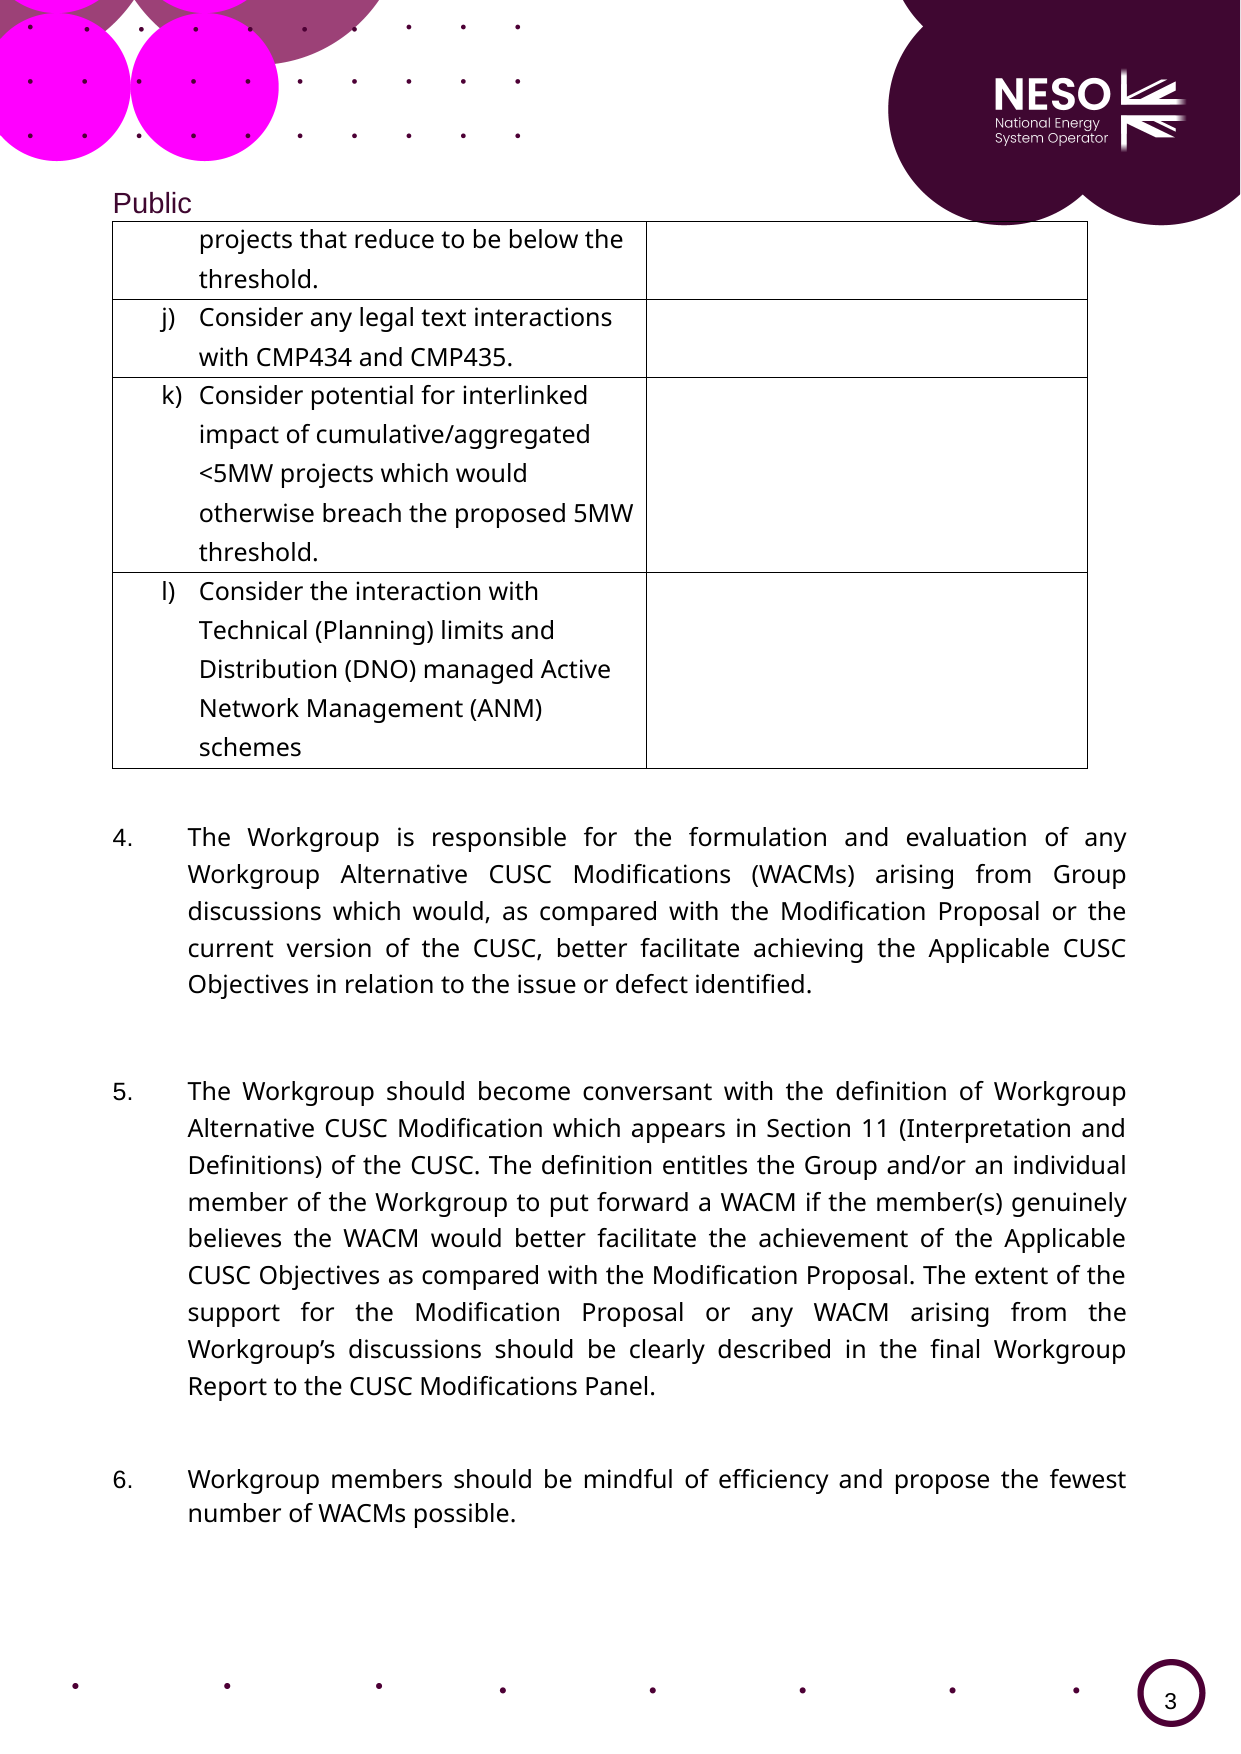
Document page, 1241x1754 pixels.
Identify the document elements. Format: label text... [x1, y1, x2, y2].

list The Workgroup is responsible for the formulation and evaluation of any Workgroup Alternative CUSC Modifications (WACMs) arising from Group discussions which would, as compared with the Modification Proposal or the current version of the CUSC, better facilitate achieving the Applicable CUSC Objectives in relation to the issue or defect identified. [112, 820, 1128, 1001]
table_cell [647, 222, 1087, 299]
table_cell [647, 573, 1087, 767]
table_cell Consider the interaction with Technical (Planning) limits and Distribution (DNO) managed Active Network Management (ANM) schemes [113, 573, 646, 767]
table_cell [113, 300, 646, 377]
list The Workgroup should become conversant with the definition of Workgroup Alternative CUSC Modification which appears in Section 11 (Interpretation and Definitions) of the CUSC. The definition entitles the Group and/or an individual member of the Workgroup to put forward a WACM if the member(s) genuinely believes the WACM would better facilitate the achievement of the Applicable CUSC Objectives as compared with the Modification Proposal. The extent of the support for the Modification Proposal or any WACM arising from the Workgroup’s discussions should be clearly described in the final Workgroup Report to the CUSC Modifications Panel. [112, 1074, 1128, 1402]
table_cell Consider potential for interlinked impact of cumulative/aggregated <5MW projects which would otherwise breach the proposed 5MW threshold. [113, 378, 646, 572]
picture [0, 0, 1241, 1754]
table_cell [647, 300, 1087, 377]
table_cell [113, 222, 646, 299]
table_cell [647, 378, 1087, 572]
list Workgroup members should be mindful of efficiency and propose the fewest number of WACMs possible. [112, 1462, 1128, 1530]
